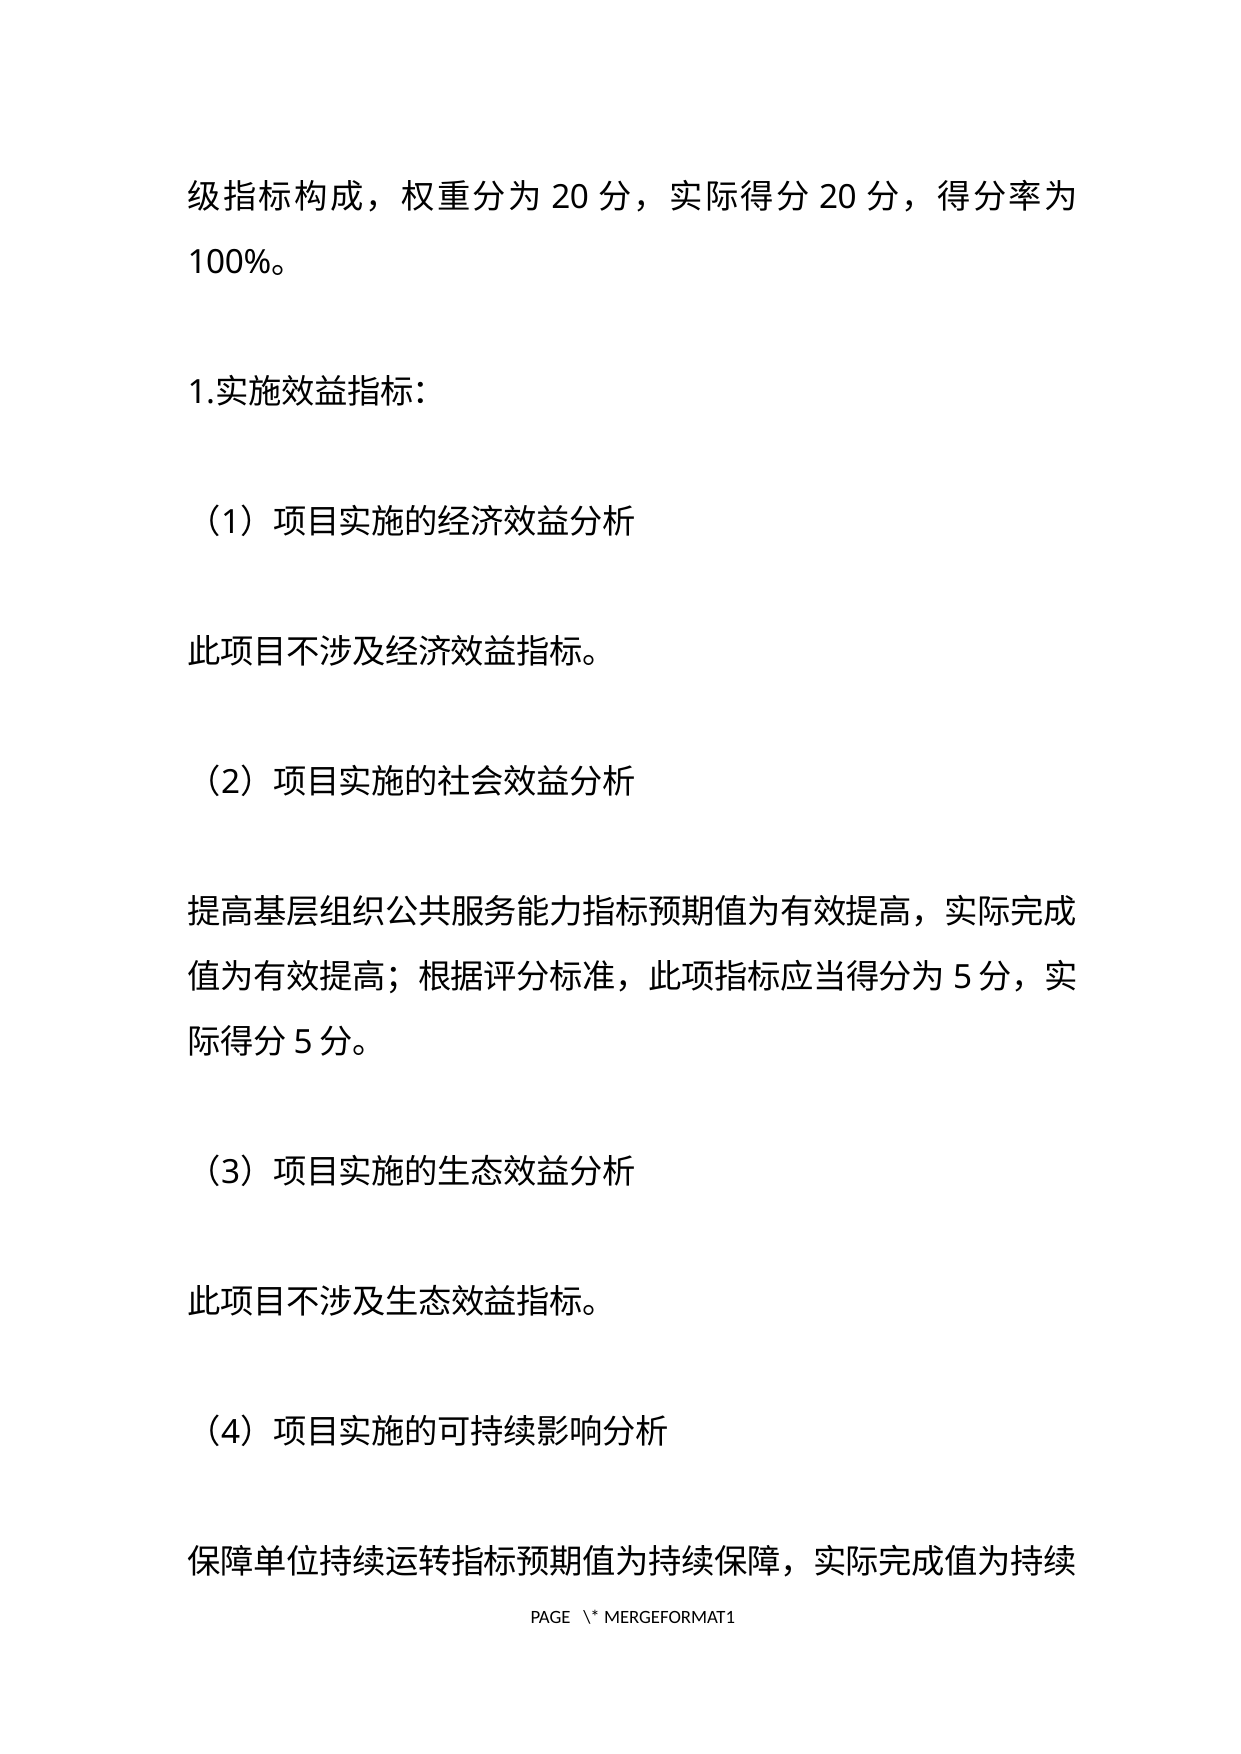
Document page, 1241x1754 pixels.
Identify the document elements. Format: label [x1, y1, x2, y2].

text [187, 162, 1078, 1592]
